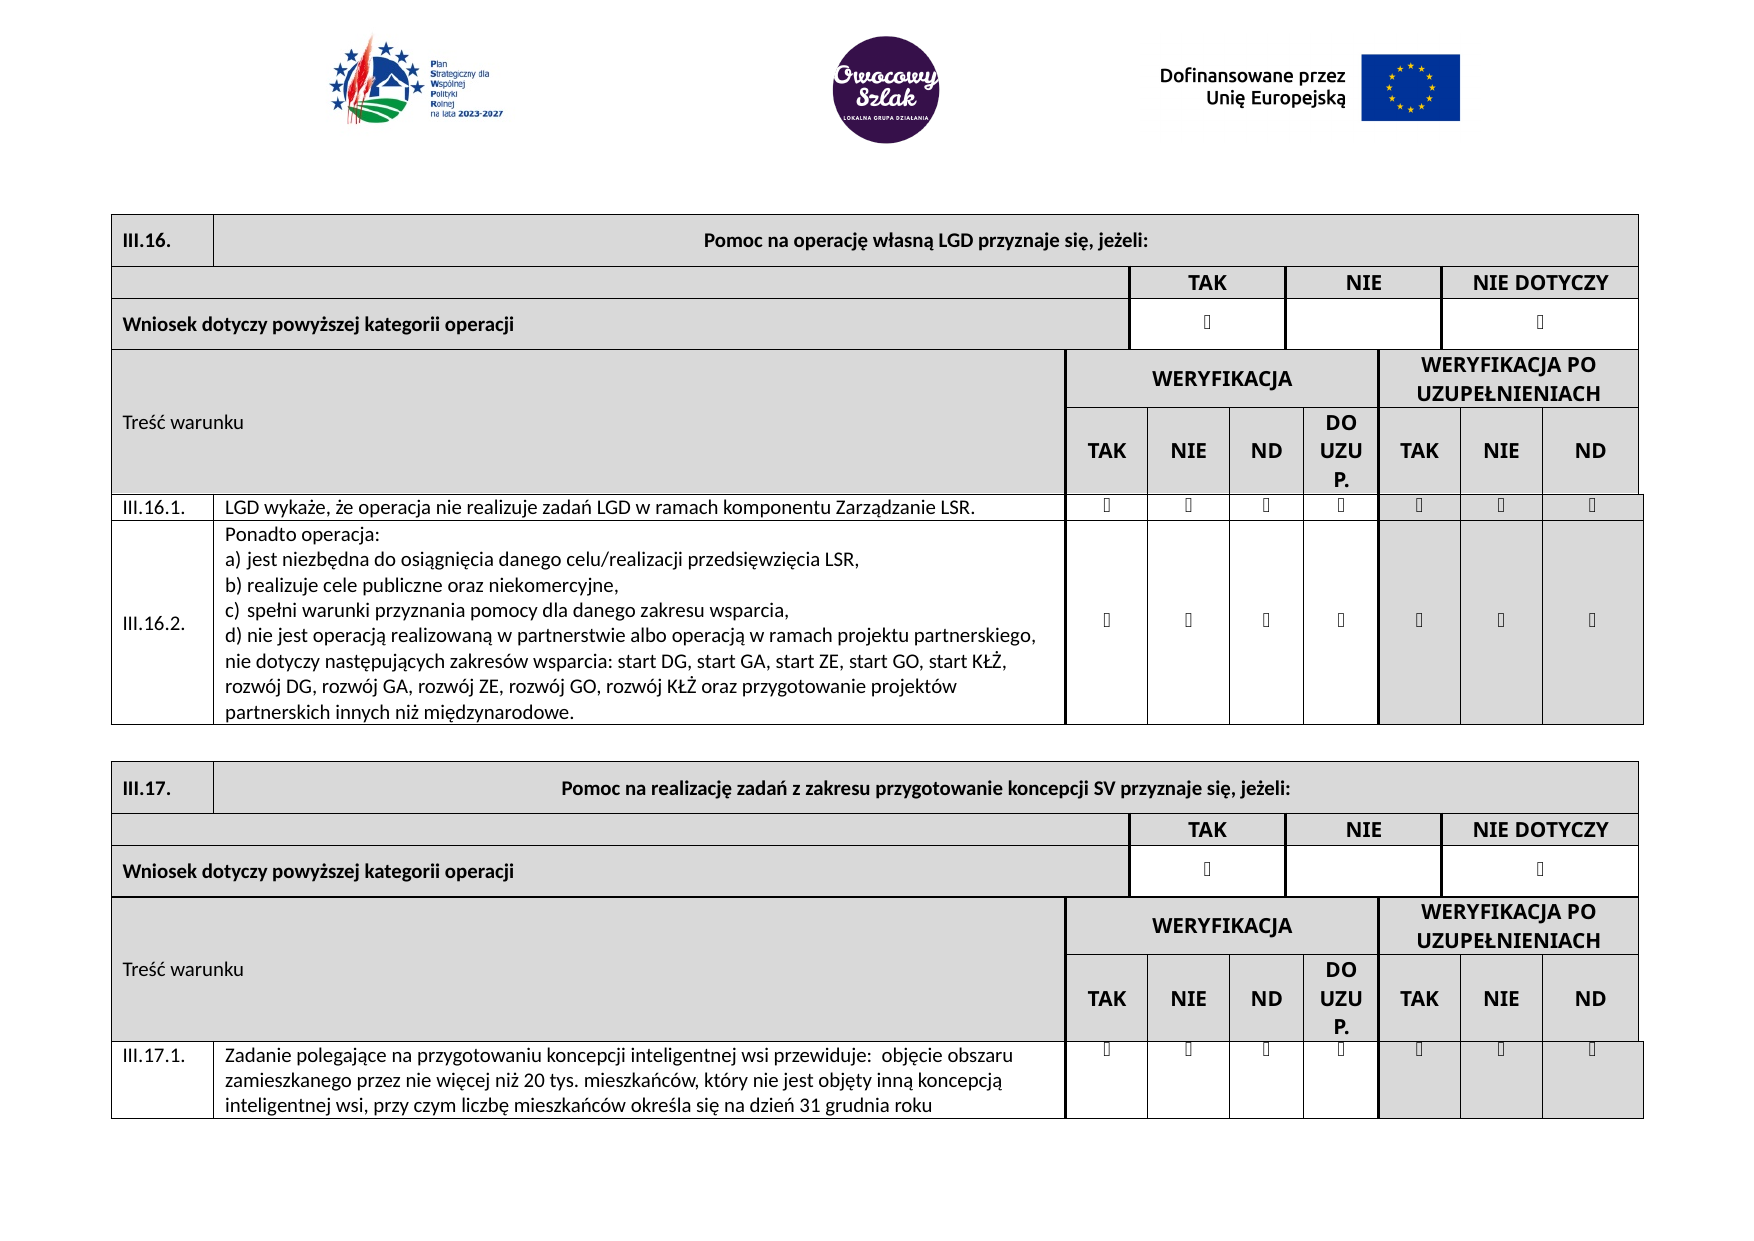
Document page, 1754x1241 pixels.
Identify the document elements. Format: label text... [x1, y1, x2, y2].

table_cell TAK [1131, 267, 1284, 298]
table_cell [1304, 495, 1377, 520]
table_cell [1067, 495, 1147, 520]
table_cell [1148, 495, 1229, 520]
picture [818, 23, 953, 158]
table_cell [1543, 495, 1643, 520]
table_cell TAK [1380, 955, 1460, 1041]
table_cell DO UZUP. [1304, 955, 1377, 1041]
table_cell [1067, 521, 1147, 724]
table_cell [1380, 1042, 1460, 1118]
table_cell [1461, 1042, 1542, 1118]
table_cell DO UZUP. [1304, 408, 1377, 493]
table_cell NIE [1148, 955, 1229, 1041]
table_cell [1304, 1042, 1377, 1118]
table_cell [1443, 846, 1638, 896]
table_cell TAK [1131, 814, 1284, 845]
table_cell [1067, 1042, 1147, 1118]
table_cell [1131, 846, 1284, 896]
table_header Pomoc na operację własną LGD przyznaje się, jeżeli: [214, 215, 1638, 266]
table_cell [1230, 521, 1303, 724]
table_cell NIE [1461, 408, 1542, 493]
table_cell III.16.2. [112, 521, 213, 724]
table_cell NIE [1287, 814, 1440, 845]
table_cell NIE [1461, 955, 1542, 1041]
table_cell NIE DOTYCZY [1443, 814, 1638, 845]
picture [1139, 33, 1482, 143]
table_cell ND [1543, 955, 1638, 1041]
table_cell WERYFIKACJA [1067, 898, 1377, 954]
table_cell NIE DOTYCZY [1443, 267, 1638, 298]
table_cell [1543, 1042, 1643, 1118]
table_cell ND [1543, 408, 1638, 493]
table_cell [1461, 495, 1542, 520]
table_cell III.16.1. [112, 495, 213, 520]
table_header Pomoc na realizację zadań z zakresu przygotowanie koncepcji SV przyznaje się, jeżeli: [214, 762, 1638, 813]
table_cell [1304, 521, 1377, 724]
table_cell [1230, 495, 1303, 520]
table_cell [1287, 299, 1440, 349]
table_cell Treść warunku [112, 898, 1064, 1041]
table_cell [1461, 521, 1542, 724]
table_cell [112, 267, 1128, 298]
table_cell [1148, 1042, 1229, 1118]
table_cell [1148, 521, 1229, 724]
table_cell [1230, 1042, 1303, 1118]
table_cell III.17.1. [112, 1042, 213, 1118]
table_cell [112, 814, 1128, 845]
table_cell [1380, 495, 1460, 520]
table_cell Treść warunku [112, 350, 1064, 493]
table_cell [1287, 846, 1440, 896]
table_cell [1131, 299, 1284, 349]
picture [267, 19, 560, 143]
table_cell TAK [1380, 408, 1460, 493]
table_cell ND [1230, 408, 1303, 493]
table_cell WERYFIKACJA PO UZUPEŁNIENIACH [1380, 898, 1638, 954]
table_cell Wniosek dotyczy powyższej kategorii operacji [112, 299, 1128, 349]
table_cell [1543, 521, 1643, 724]
table_cell NIE [1148, 408, 1229, 493]
table_cell Ponadto operacja: jest niezbędna do osiągnięcia danego celu/realizacji przedsięwzięcia LSR, realizuje cele publiczne oraz niekomercyjne, spełni warunki przyznania pomocy dla danego zakresu wsparcia, nie jest operacją realizowaną w partnerstwie albo operacją w ramach projektu partnerskiego, nie dotyczy następujących zakresów wsparcia: start DG, start GA, start ZE, start GO, start KŁŻ, rozwój DG, rozwój GA, rozwój ZE, rozwój GO, rozwój KŁŻ oraz przygotowanie projektów partnerskich innych niż międzynarodowe. [214, 521, 1064, 724]
table_cell NIE [1287, 267, 1440, 298]
table_cell [1380, 521, 1460, 724]
table_cell Wniosek dotyczy powyższej kategorii operacji [112, 846, 1128, 896]
table_cell [1443, 299, 1638, 349]
table_cell WERYFIKACJA PO UZUPEŁNIENIACH [1380, 350, 1638, 407]
table_header III.16. [112, 215, 213, 266]
table_cell ND [1230, 955, 1303, 1041]
table_header III.17. [112, 762, 213, 813]
table_cell TAK [1067, 955, 1147, 1041]
table_cell LGD wykaże, że operacja nie realizuje zadań LGD w ramach komponentu Zarządzanie LSR. [214, 495, 1064, 520]
table_cell WERYFIKACJA [1067, 350, 1377, 407]
table_cell TAK [1067, 408, 1147, 493]
